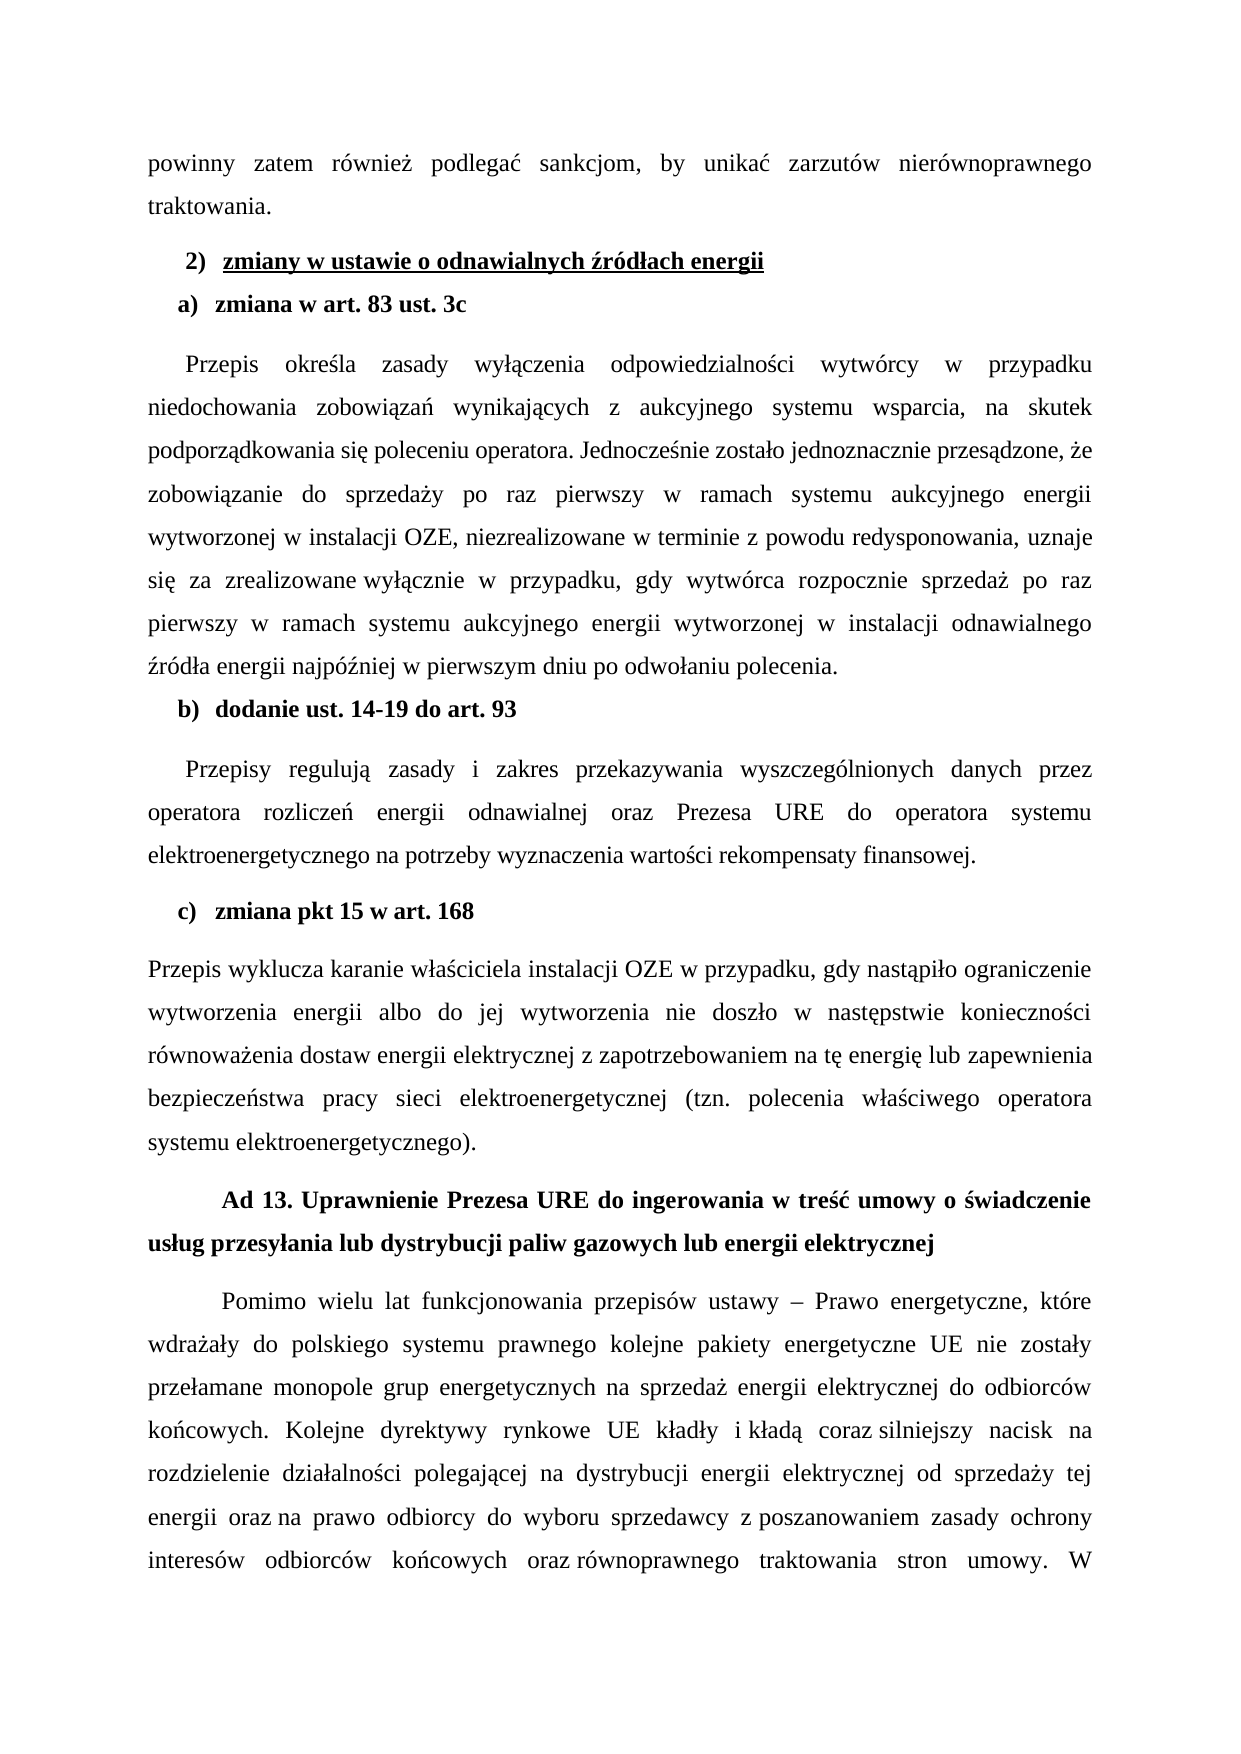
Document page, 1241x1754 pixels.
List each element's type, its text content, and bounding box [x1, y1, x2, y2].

text Przepis wyklucza karanie właściciela instalacji OZE w przypadku, gdy nastąpiło ograniczenie wytworzenia energii albo do jej wytworzenia nie doszło w następstwie konieczności równoważenia dostaw energii elektrycznej z zapotrzebowaniem na tę energię lub zapewnienia bezpieczeństwa pracy sieci elektroenergetycznej (tzn. polecenia właściwego operatora systemu elektroenergetycznego). [148, 954, 1093, 1155]
list zmiana pkt 15 w art. 168 [177, 896, 1093, 925]
list zmiana w art. 83 ust. 3c [177, 289, 1093, 318]
text Przepisy regulują zasady i zakres przekazywania wyszczególnionych danych przez operatora rozliczeń energii odnawialnej oraz Prezesa URE do operatora systemu elektroenergetycznego na potrzeby wyznaczenia wartości rekompensaty finansowej. [148, 754, 1093, 869]
list dodanie ust. 14-19 do art. 93 [177, 694, 1093, 723]
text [148, 148, 1093, 219]
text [148, 1286, 1093, 1573]
text Ad 13. Uprawnienie Prezesa URE do ingerowania w treść umowy o świadczenie usług przesyłania lub dystrybucji paliw gazowych lub energii elektrycznej [148, 1185, 1093, 1257]
text Przepis określa zasady wyłączenia odpowiedzialności wytwórcy w przypadku niedochowania zobowiązań wynikających z aukcyjnego systemu wsparcia, na skutek podporządkowania się poleceniu operatora. Jednocześnie zostało jednoznacznie przesądzone, że zobowiązanie do sprzedaży po raz pierwszy w ramach systemu aukcyjnego energii wytworzonej w instalacji OZE, niezrealizowane w terminie z powodu redysponowania, uznaje się za zrealizowane wyłącznie w przypadku, gdy wytwórca rozpocznie sprzedaż po raz pierwszy w ramach systemu aukcyjnego energii wytworzonej w instalacji odnawialnego źródła energii najpóźniej w pierwszym dniu po odwołaniu polecenia. [148, 349, 1093, 680]
list zmiany w ustawie o odnawialnych źródłach energii [185, 246, 1093, 275]
